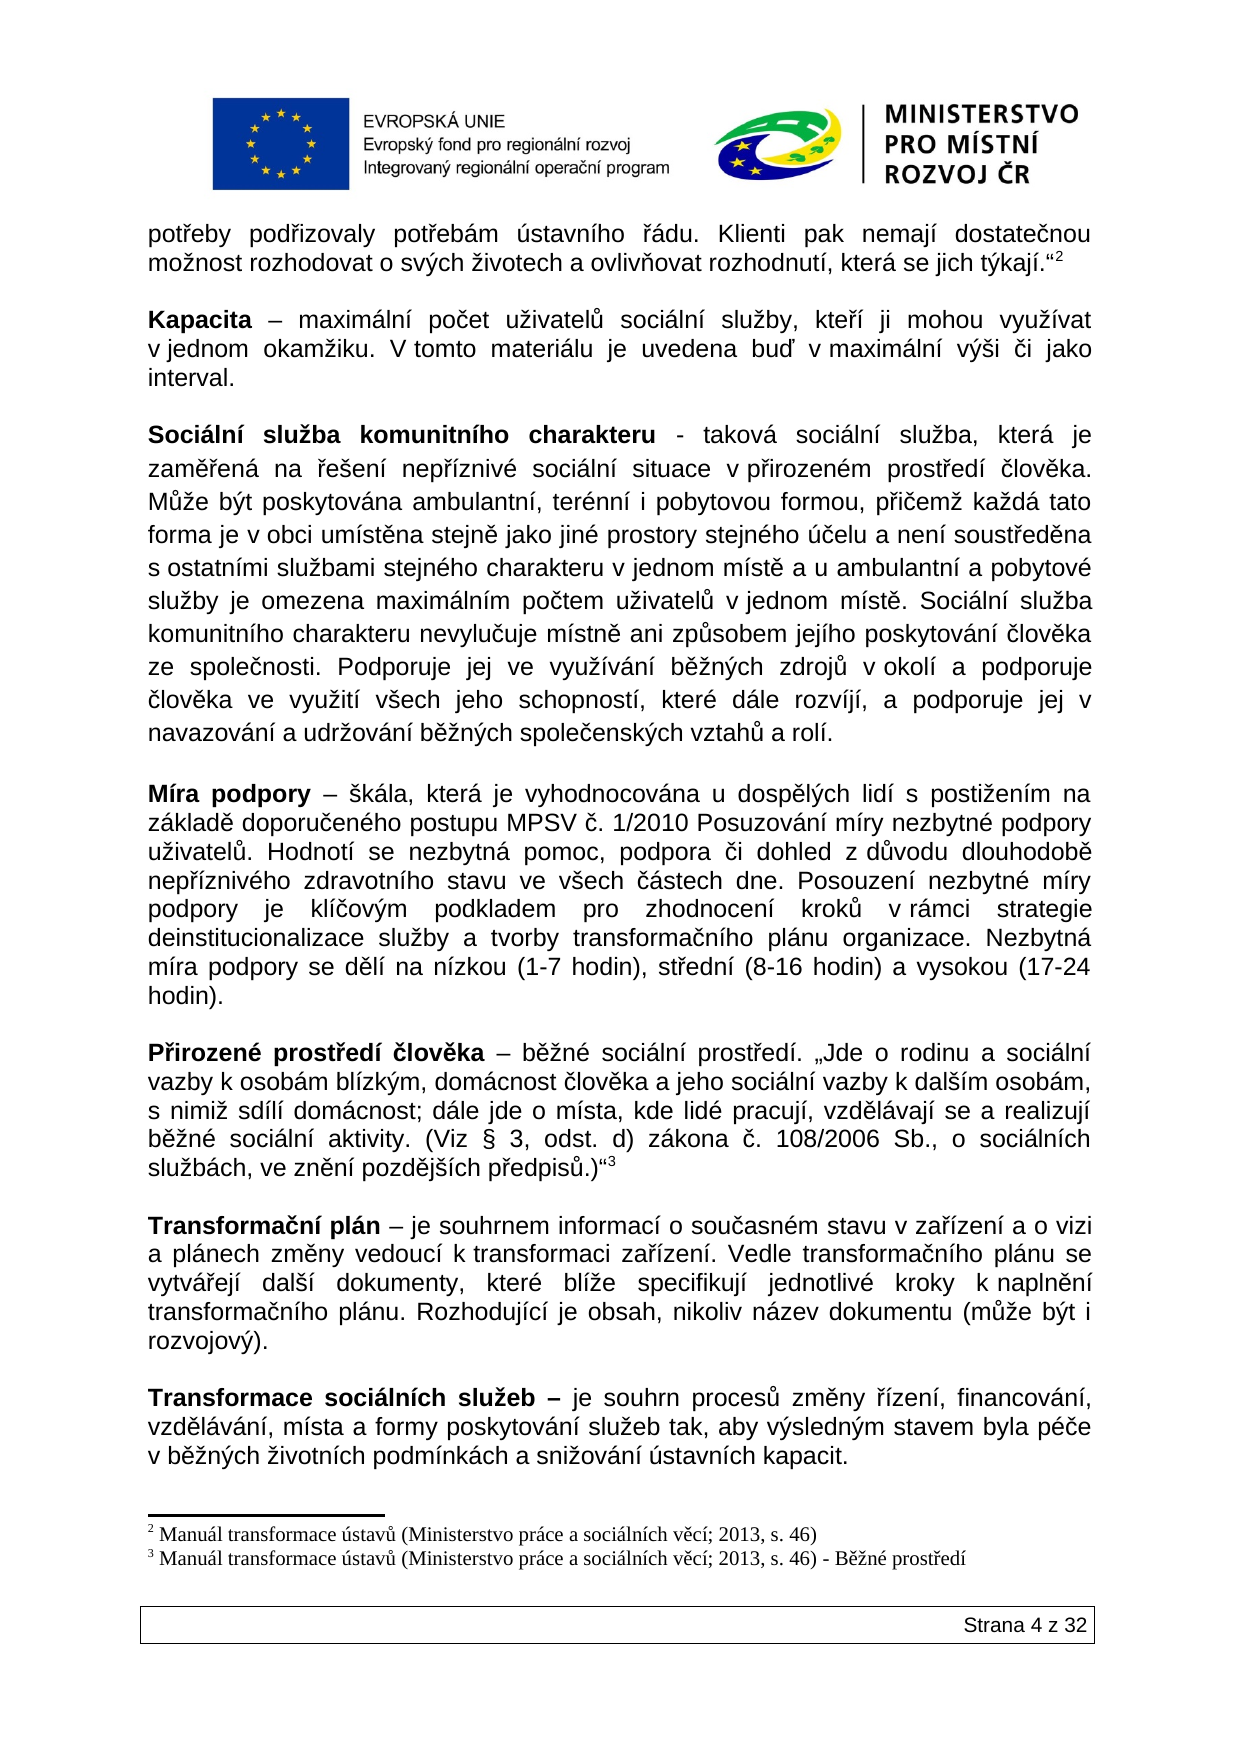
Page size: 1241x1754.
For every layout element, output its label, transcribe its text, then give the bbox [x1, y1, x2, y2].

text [148, 148, 1093, 277]
text Transformace sociálních služeb – je souhrn procesů změny řízení, financování, vzdělávání, místa a formy poskytování služeb tak, aby výsledným stavem byla péče v běžných životních podmínkách a snižování ústavních kapacit. [148, 1383, 1093, 1469]
text Přirozené prostředí člověka – běžné sociální prostředí. „Jde o rodinu a sociální vazby k osobám blízkým, domácnost člověka a jeho sociální vazby k dalším osobám, s nimiž sdílí domácnost; dále jde o místa, kde lidé pracují, vzdělávají se a realizují běžné sociální aktivity. (Viz § 3, odst. d) zákona č. 108/2006 Sb., o sociálních službách, ve znění pozdějších předpisů.)“ [148, 1038, 1093, 1182]
text Sociální služba komunitního charakteru - taková sociální služba, která je zaměřená na řešení nepříznivé sociální situace v přirozeném prostředí člověka. Může být poskytována ambulantní, terénní i pobytovou formou, přičemž každá tato forma je v obci umístěna stejně jako jiné prostory stejného účelu a není soustředěna s ostatními službami stejného charakteru v jednom místě a u ambulantní a pobytové služby je omezena maximálním počtem uživatelů v jednom místě. Sociální služba komunitního charakteru nevylučuje místně ani způsobem jejího poskytování člověka ze společnosti. Podporuje jej ve využívání běžných zdrojů v okolí a podporuje člověka ve využití všech jeho schopností, které dále rozvíjí, a podporuje jej v navazování a udržování běžných společenských vztahů a rolí. [148, 421, 1093, 746]
text Transformační plán – je souhrnem informací o současném stavu v zařízení a o vizi a plánech změny vedoucí k transformaci zařízení. Vedle transformačního plánu se vytvářejí další dokumenty, které blíže specifikují jednotlivé kroky k naplnění transformačního plánu. Rozhodující je obsah, nikoliv název dokumentu (může být i rozvojový). [148, 1211, 1093, 1354]
text Kapacita – maximální počet uživatelů sociální služby, kteří ji mohou využívat v jednom okamžiku. V tomto materiálu je uvedena buď v maximální výši či jako interval. [148, 306, 1093, 392]
picture [182, 67, 1108, 220]
text Míra podpory – škála, která je vyhodnocována u dospělých lidí s postižením na základě doporučeného postupu MPSV č. 1/2010 Posuzování míry nezbytné podpory uživatelů. Hodnotí se nezbytná pomoc, podpora či dohled z důvodu dlouhodobě nepříznivého zdravotního stavu ve všech částech dne. Posouzení nezbytné míry podpory je klíčovým podkladem pro zhodnocení kroků v rámci strategie deinstitucionalizace služby a tvorby transformačního plánu organizace. Nezbytná míra podpory se dělí na nízkou (1-7 hodin), střední (8-16 hodin) a vysokou (17-24 hodin). [148, 779, 1093, 1009]
